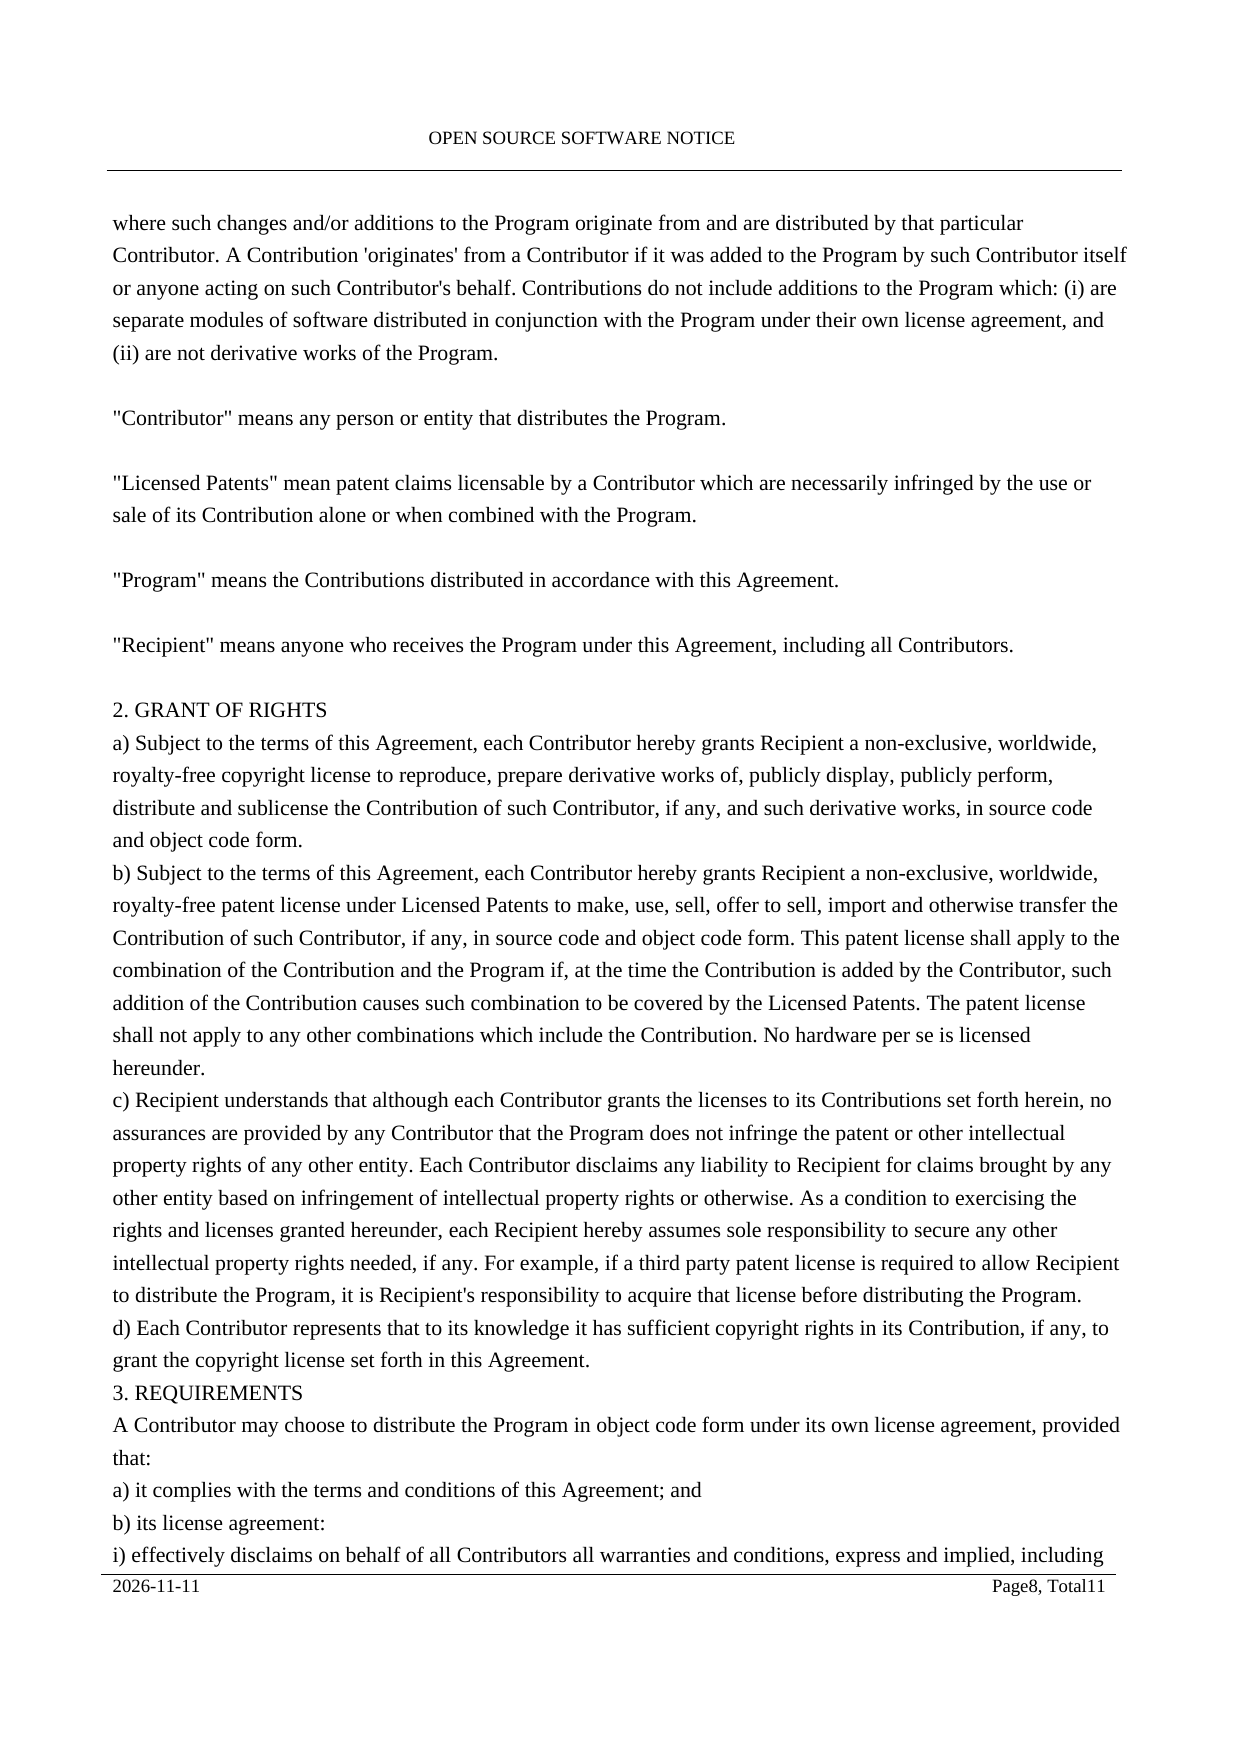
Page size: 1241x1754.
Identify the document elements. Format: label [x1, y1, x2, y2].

text [112, 206, 1128, 1571]
